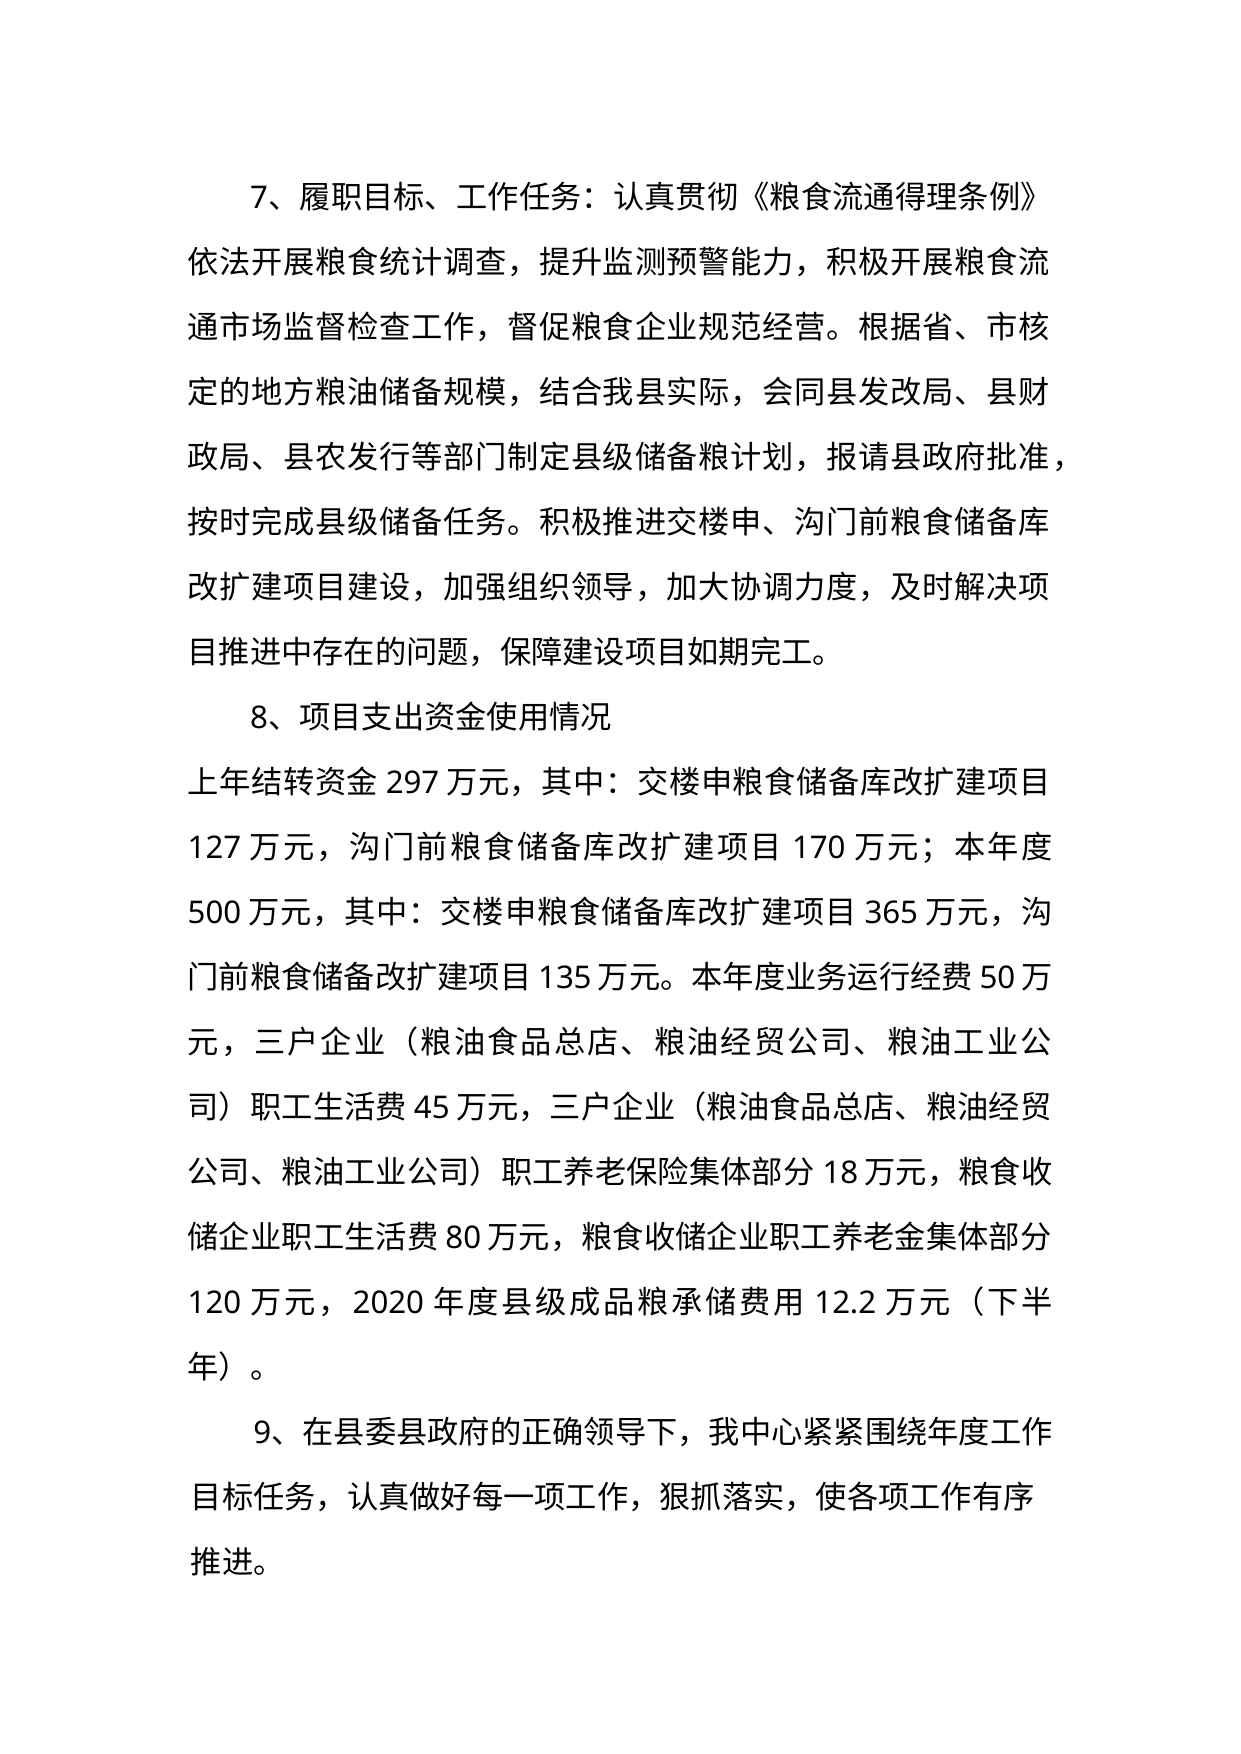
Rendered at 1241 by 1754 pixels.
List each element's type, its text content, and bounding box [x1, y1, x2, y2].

text 8、项目支出资金使用情况 [187, 682, 1053, 747]
text 上年结转资金297万元，其中：交楼申粮食储备库改扩建项目127万元，沟门前粮食储备库改扩建项目170万元；本年度500万元，其中：交楼申粮食储备库改扩建项目365万元，沟门前粮食储备改扩建项目135万元。本年度业务运行经费50万元，三户企业（粮油食品总店、粮油经贸公司、粮油工业公司）职工生活费45万元，三户企业（粮油食品总店、粮油经贸公司、粮油工业公司）职工养老保险集体部分18万元，粮食收储企业职工生活费80万元，粮食收储企业职工养老金集体部分120万元，2020年度县级成品粮承储费用12.2万元（下半年）。 [187, 747, 1053, 1397]
list 9、在县委县政府的正确领导下，我中心紧紧围绕年度工作目标任务，认真做好每一项工作，狠抓落实，使各项工作有序推进。 [191, 1397, 1053, 1592]
text 7、履职目标、工作任务：认真贯彻《粮食流通得理条例》依法开展粮食统计调查，提升监测预警能力，积极开展粮食流通市场监督检查工作，督促粮食企业规范经营。根据省、市核定的地方粮油储备规模，结合我县实际，会同县发改局、县财政局、县农发行等部门制定县级储备粮计划，报请县政府批准，按时完成县级储备任务。积极推进交楼申、沟门前粮食储备库改扩建项目建设，加强组织领导，加大协调力度，及时解决项目推进中存在的问题，保障建设项目如期完工。 [187, 162, 1053, 682]
